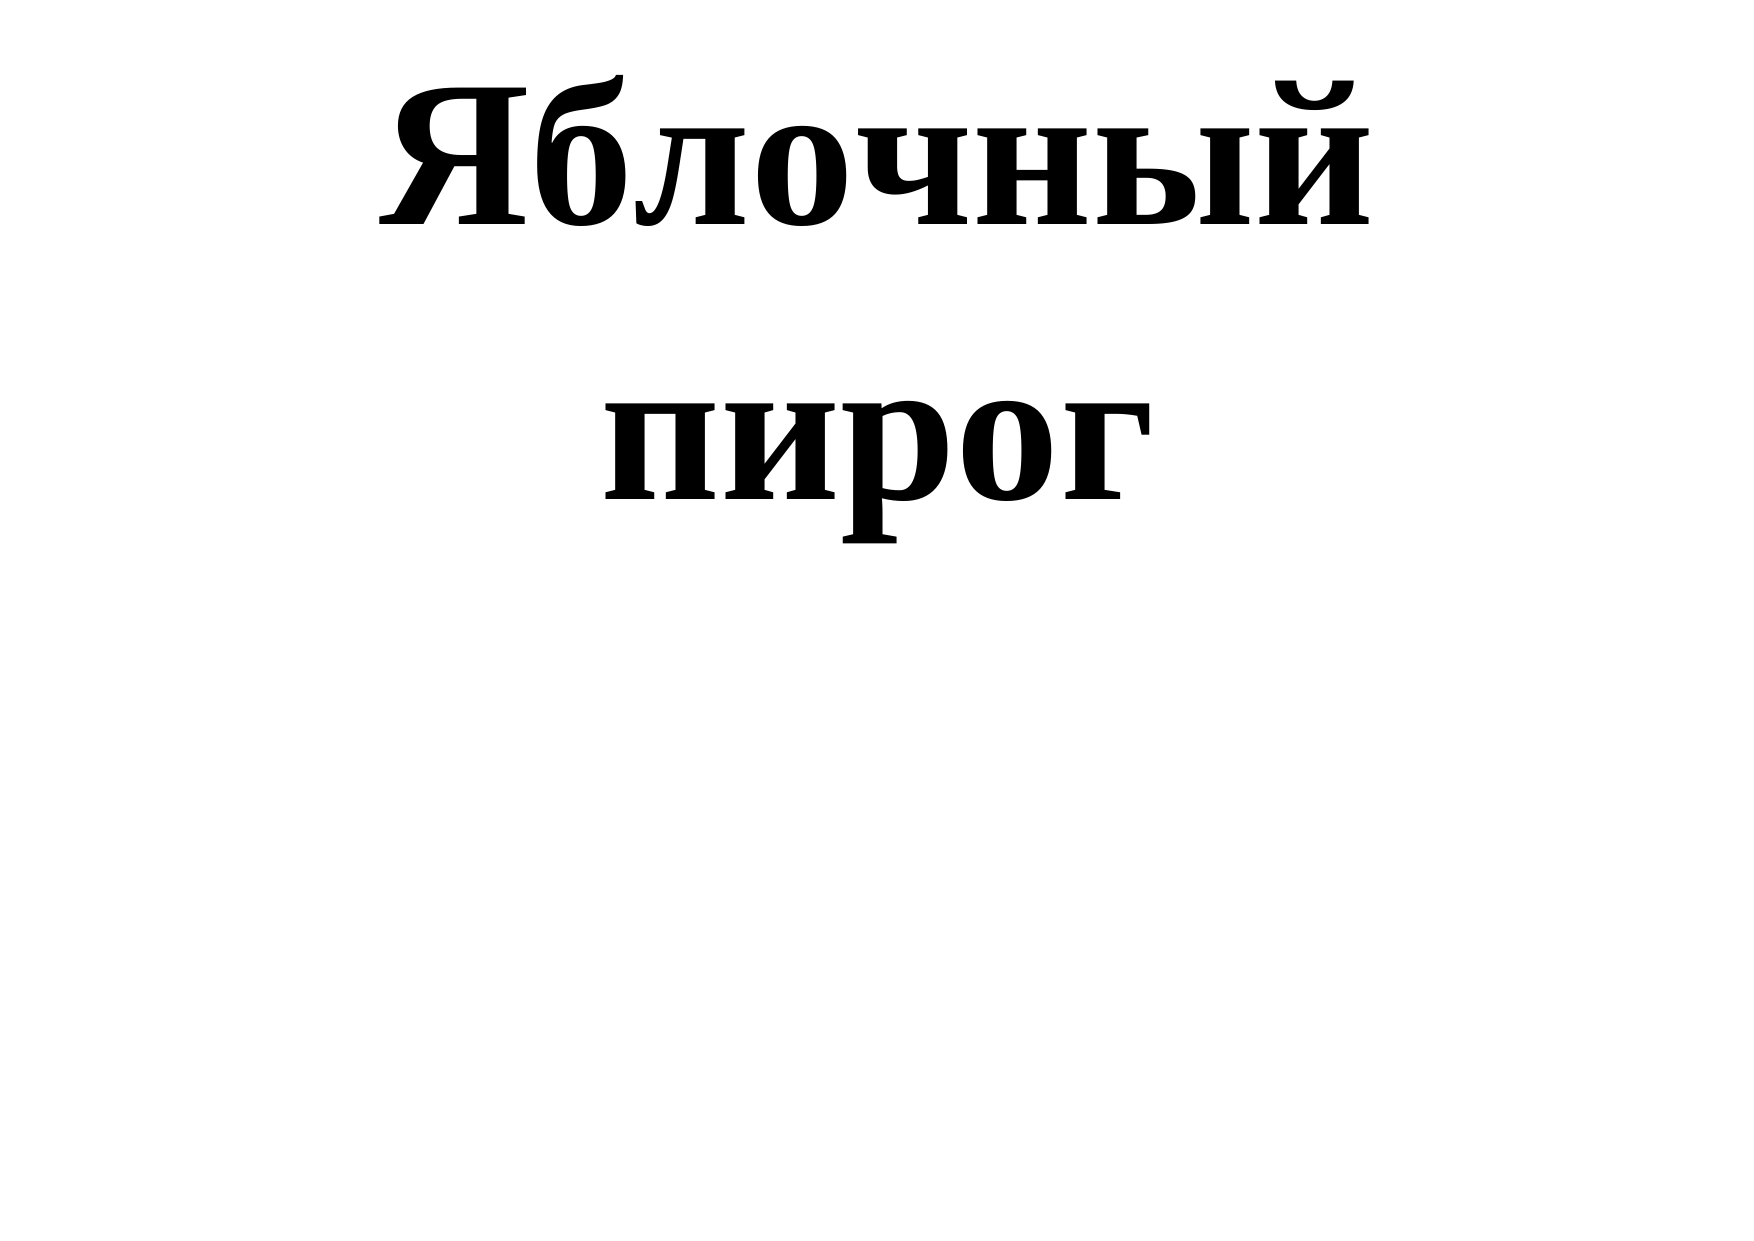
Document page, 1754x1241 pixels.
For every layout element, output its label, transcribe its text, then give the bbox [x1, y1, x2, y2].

text Яблочный пирог [118, 29, 1636, 545]
